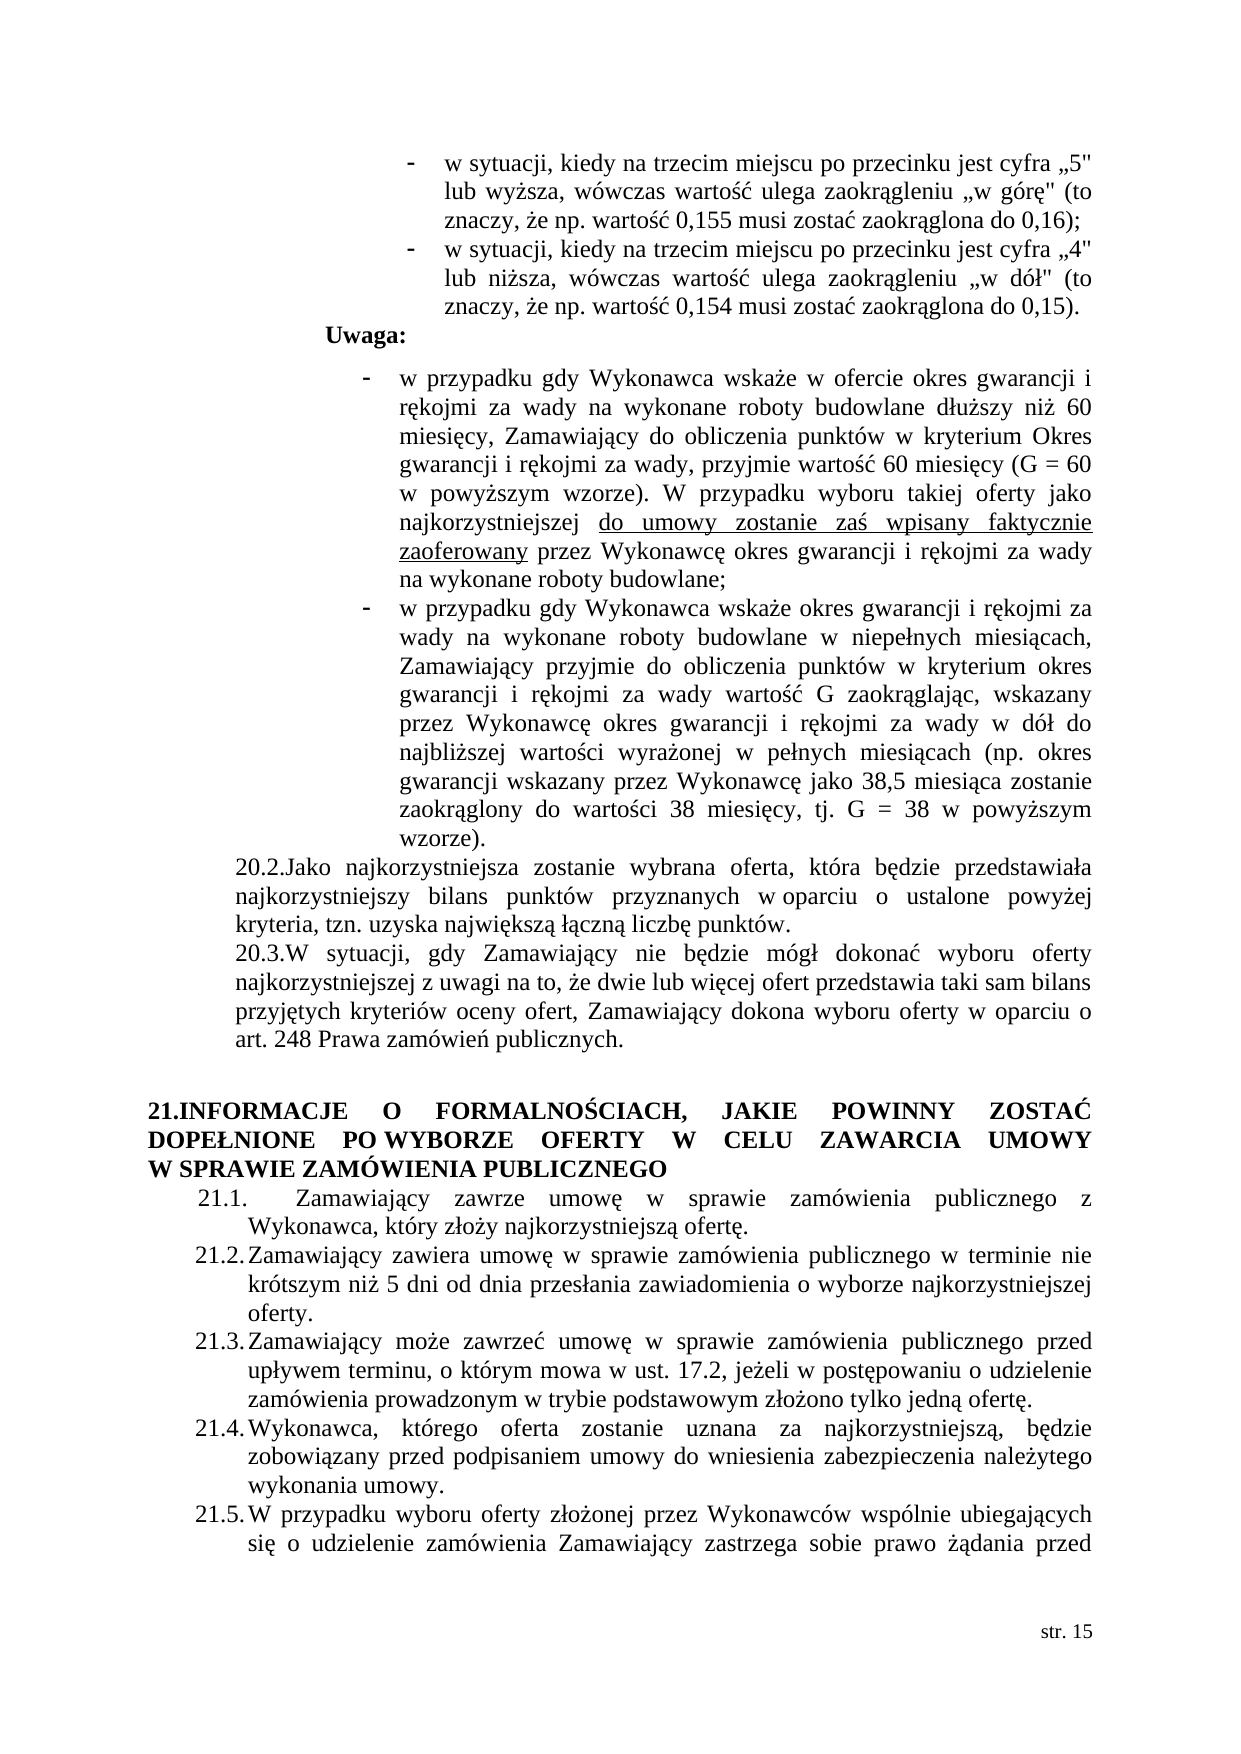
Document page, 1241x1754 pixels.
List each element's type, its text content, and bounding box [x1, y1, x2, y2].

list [195, 1499, 1093, 1556]
list Zamawiający zawrze umowę w sprawie zamówienia publicznego z Wykonawca, który złoży najkorzystniejszą ofertę. [198, 1183, 1093, 1240]
list w przypadku gdy Wykonawca wskaże w ofercie okres gwarancji i rękojmi za wady na wykonane roboty budowlane dłuższy niż 60 miesięcy, Zamawiający do obliczenia punktów w kryterium Okres gwarancji i rękojmi za wady, przyjmie wartość 60 miesięcy (G = 60 w powyższym wzorze). W przypadku wyboru takiej oferty jako najkorzystniejszej do umowy zostanie zaś wpisany faktycznie zaoferowany przez Wykonawcę okres gwarancji i rękojmi za wady na wykonane roboty budowlane; [362, 363, 1093, 593]
list 21.INFORMACJE O FORMALNOŚCIACH, JAKIE POWINNY ZOSTAĆ DOPEŁNIONE PO WYBORZE OFERTY W CELU ZAWARCIA UMOWY W SPRAWIE ZAMÓWIENIA PUBLICZNEGO [148, 1096, 1093, 1183]
text Uwaga: [325, 320, 1093, 349]
list w sytuacji, kiedy na trzecim miejscu po przecinku jest cyfra „4" lub niższa, wówczas wartość ulega zaokrągleniu „w dół" (to znaczy, że np. wartość 0,154 musi zostać zaokrąglona do 0,15). [407, 234, 1093, 320]
list Zamawiający zawiera umowę w sprawie zamówienia publicznego w terminie nie krótszym niż 5 dni od dnia przesłania zawiadomienia o wyborze najkorzystniejszej oferty. [195, 1240, 1093, 1326]
text 20.2.Jako najkorzystniejsza zostanie wybrana oferta, która będzie przedstawiała najkorzystniejszy bilans punktów przyznanych w oparciu o ustalone powyżej kryteria, tzn. uzyska największą łączną liczbę punktów. [235, 852, 1093, 938]
list Zamawiający może zawrzeć umowę w sprawie zamówienia publicznego przed upływem terminu, o którym mowa w ust. 17.2, jeżeli w postępowaniu o udzielenie zamówienia prowadzonym w trybie podstawowym złożono tylko jedną ofertę. [195, 1326, 1093, 1413]
list w sytuacji, kiedy na trzecim miejscu po przecinku jest cyfra „5" lub wyższa, wówczas wartość ulega zaokrągleniu „w górę" (to znaczy, że np. wartość 0,155 musi zostać zaokrąglona do 0,16); [407, 148, 1093, 234]
list w przypadku gdy Wykonawca wskaże okres gwarancji i rękojmi za wady na wykonane roboty budowlane w niepełnych miesiącach, Zamawiający przyjmie do obliczenia punktów w kryterium okres gwarancji i rękojmi za wady wartość G zaokrąglając, wskazany przez Wykonawcę okres gwarancji i rękojmi za wady w dół do najbliższej wartości wyrażonej w pełnych miesiącach (np. okres gwarancji wskazany przez Wykonawcę jako 38,5 miesiąca zostanie zaokrąglony do wartości 38 miesięcy, tj. G = 38 w powyższym wzorze). [362, 593, 1093, 852]
list Wykonawca, którego oferta zostanie uznana za najkorzystniejszą, będzie zobowiązany przed podpisaniem umowy do wniesienia zabezpieczenia należytego wykonania umowy. [195, 1413, 1093, 1499]
text 20.3.W sytuacji, gdy Zamawiający nie będzie mógł dokonać wyboru oferty najkorzystniejszej z uwagi na to, że dwie lub więcej ofert przedstawia taki sam bilans przyjętych kryteriów oceny ofert, Zamawiający dokona wyboru oferty w oparciu o art. 248 Prawa zamówień publicznych. [235, 938, 1093, 1053]
